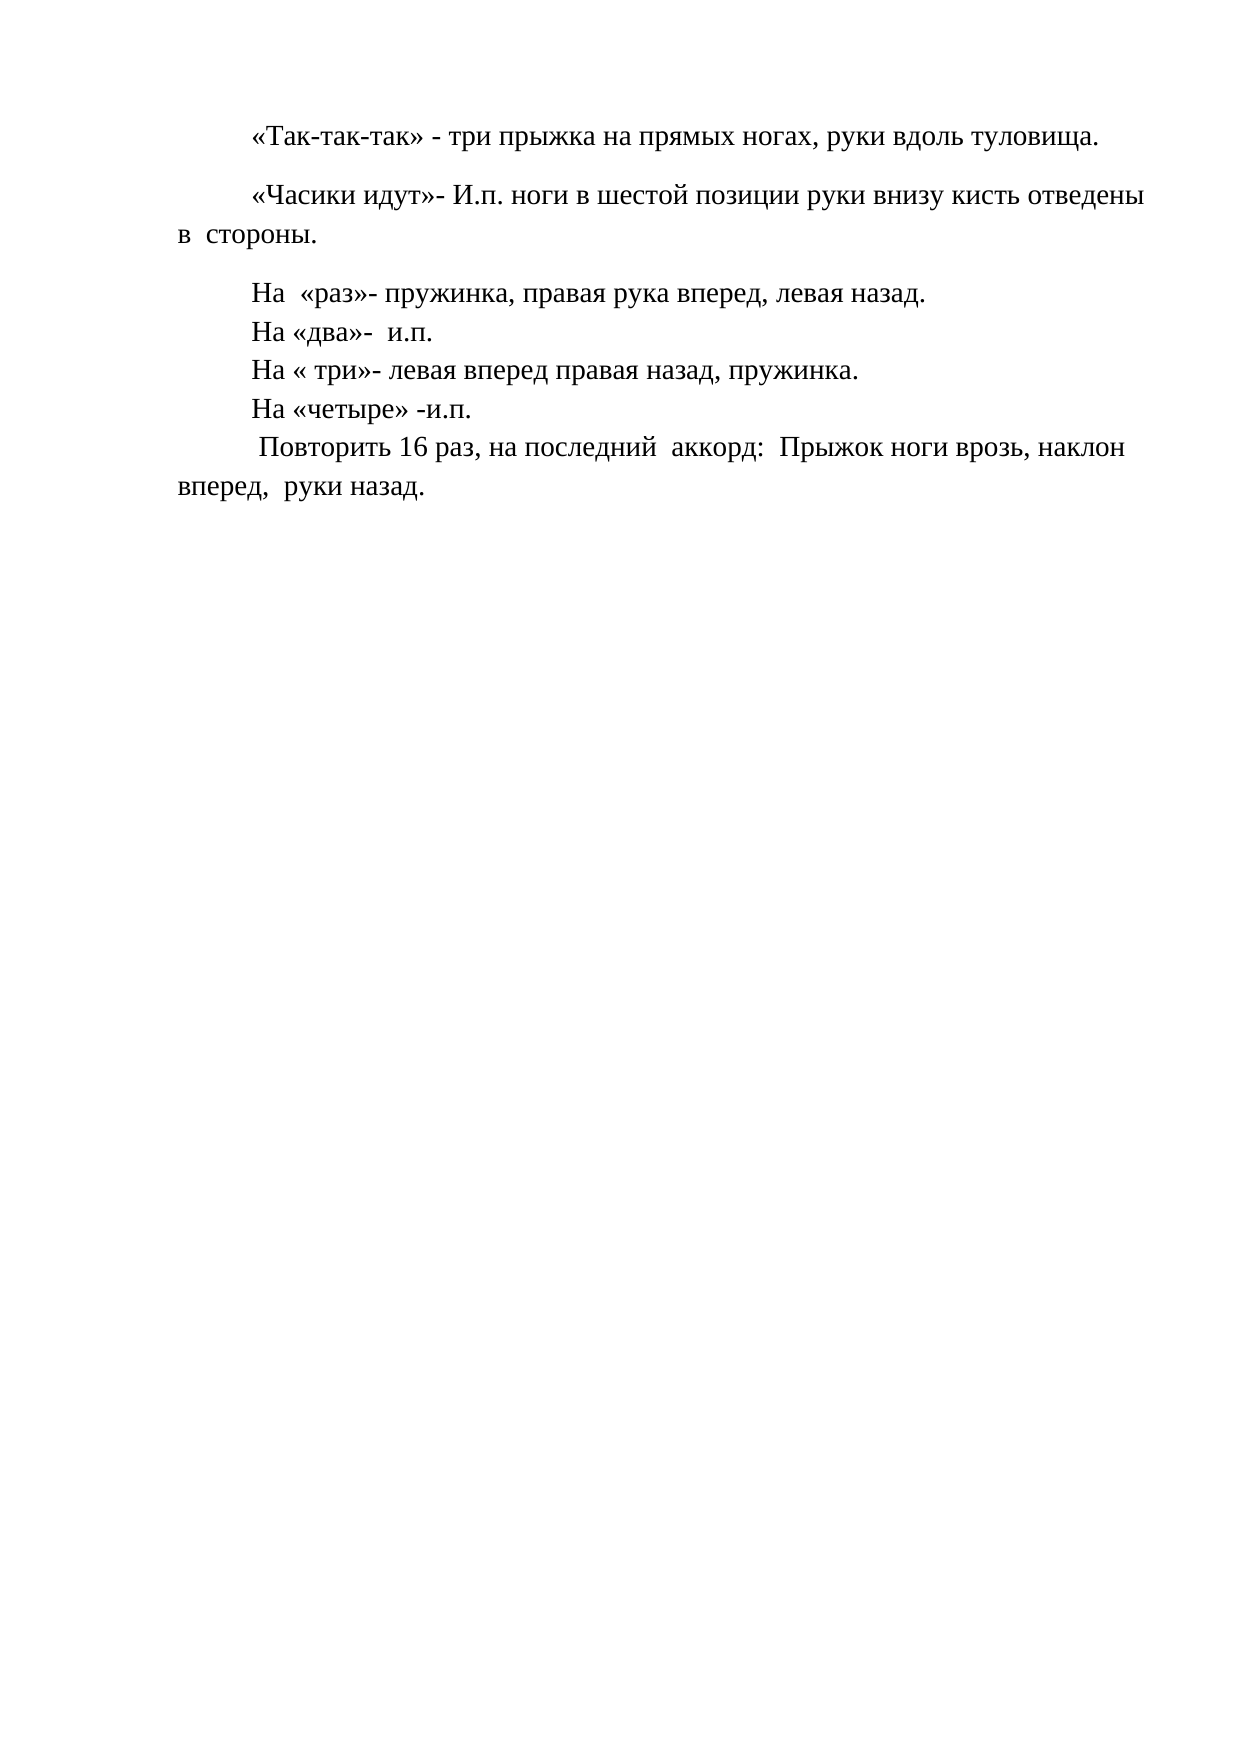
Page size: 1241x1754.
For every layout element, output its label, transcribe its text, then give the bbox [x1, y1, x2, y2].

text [177, 118, 1152, 152]
text На «два»- и.п. [177, 314, 1152, 347]
text Повторить 16 раз, на последний аккорд: Прыжок ноги врозь, наклон вперед, руки назад. [177, 429, 1152, 502]
text На « три»- левая вперед правая назад, пружинка. [177, 352, 1152, 386]
text «Часики идут»- И.п. ноги в шестой позиции руки внизу кисть отведены в стороны. [177, 177, 1152, 249]
text На «четыре» -и.п. [177, 391, 1152, 424]
text На «раз»- пружинка, правая рука вперед, левая назад. [177, 275, 1152, 309]
